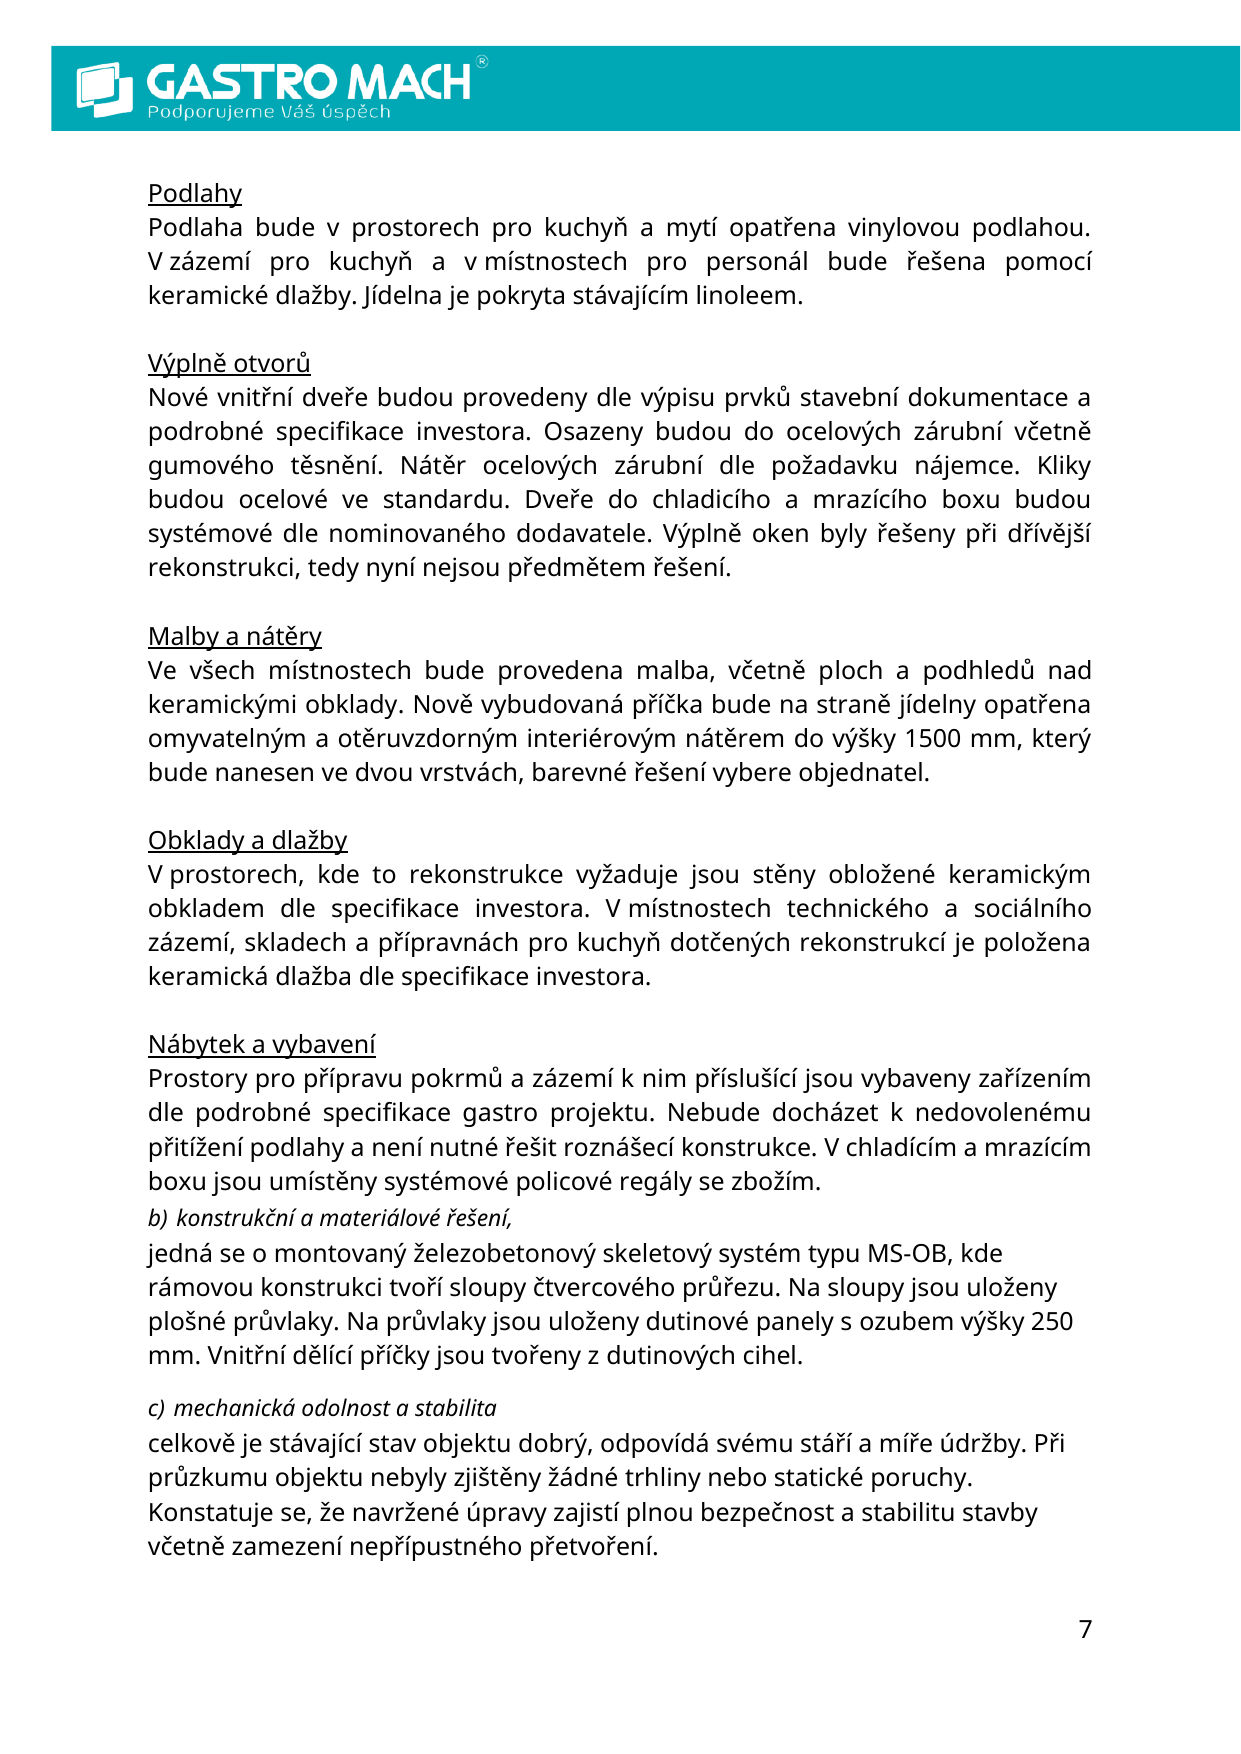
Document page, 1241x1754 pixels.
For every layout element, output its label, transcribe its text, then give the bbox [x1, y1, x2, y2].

text jedná se o montovaný železobetonový skeletový systém typu MS-OB, kde rámovou konstrukci tvoří sloupy čtvercového průřezu. Na sloupy jsou uloženy plošné průvlaky. Na průvlaky jsou uloženy dutinové panely s ozubem výšky 250 mm. Vnitřní dělící příčky jsou tvořeny z dutinových cihel. [148, 1235, 1092, 1371]
text Prostory pro přípravu pokrmů a zázemí k nim příslušící jsou vybaveny zařízením dle podrobné specifikace gastro projektu. Nebude docházet k nedovolenému přitížení podlahy a není nutné řešit roznášecí konstrukce. V chladícím a mrazícím boxu jsou umístěny systémové policové regály se zbožím. [148, 1061, 1092, 1197]
text Nábytek a vybavení [148, 1027, 1092, 1061]
subtitle b) konstrukční a materiálové řešení, [148, 1201, 1092, 1233]
text Nové vnitřní dveře budou provedeny dle výpisu prvků stavební dokumentace a podrobné specifikace investora. Osazeny budou do ocelových zárubní včetně gumového těsnění. Nátěr ocelových zárubní dle požadavku nájemce. Kliky budou ocelové ve standardu. Dveře do chladicího a mrazícího boxu budou systémové dle nominovaného dodavatele. Výplně oken byly řešeny při dřívější rekonstrukci, tedy nyní nejsou předmětem řešení. [148, 380, 1092, 584]
text celkově je stávající stav objektu dobrý, odpovídá svému stáří a míře údržby. Při průzkumu objektu nebyly zjištěny žádné trhliny nebo statické poruchy. Konstatuje se, že navržené úpravy zajistí plnou bezpečnost a stabilitu stavby včetně zamezení nepřípustného přetvoření. [148, 1426, 1092, 1562]
picture [49, 47, 493, 126]
text Obklady a dlažby [148, 823, 1092, 857]
text V prostorech, kde to rekonstrukce vyžaduje jsou stěny obložené keramickým obkladem dle specifikace investora. V místnostech technického a sociálního zázemí, skladech a přípravnách pro kuchyň dotčených rekonstrukcí je položena keramická dlažba dle specifikace investora. [148, 857, 1092, 993]
text Výplně otvorů [148, 346, 1092, 380]
text Ve všech místnostech bude provedena malba, včetně ploch a podhledů nad keramickými obklady. Nově vybudovaná příčka bude na straně jídelny opatřena omyvatelným a otěruvzdorným interiérovým nátěrem do výšky 1500 mm, který bude nanesen ve dvou vrstvách, barevné řešení vybere objednatel. [148, 652, 1092, 788]
text Malby a nátěry [148, 618, 1092, 652]
text Podlaha bude v prostorech pro kuchyň a mytí opatřena vinylovou podlahou. V zázemí pro kuchyň a v místnostech pro personál bude řešena pomocí keramické dlažby. Jídelna je pokryta stávajícím linoleem. [148, 209, 1092, 312]
text Podlahy [148, 175, 1092, 209]
subtitle c) mechanická odolnost a stabilita [148, 1392, 1092, 1423]
